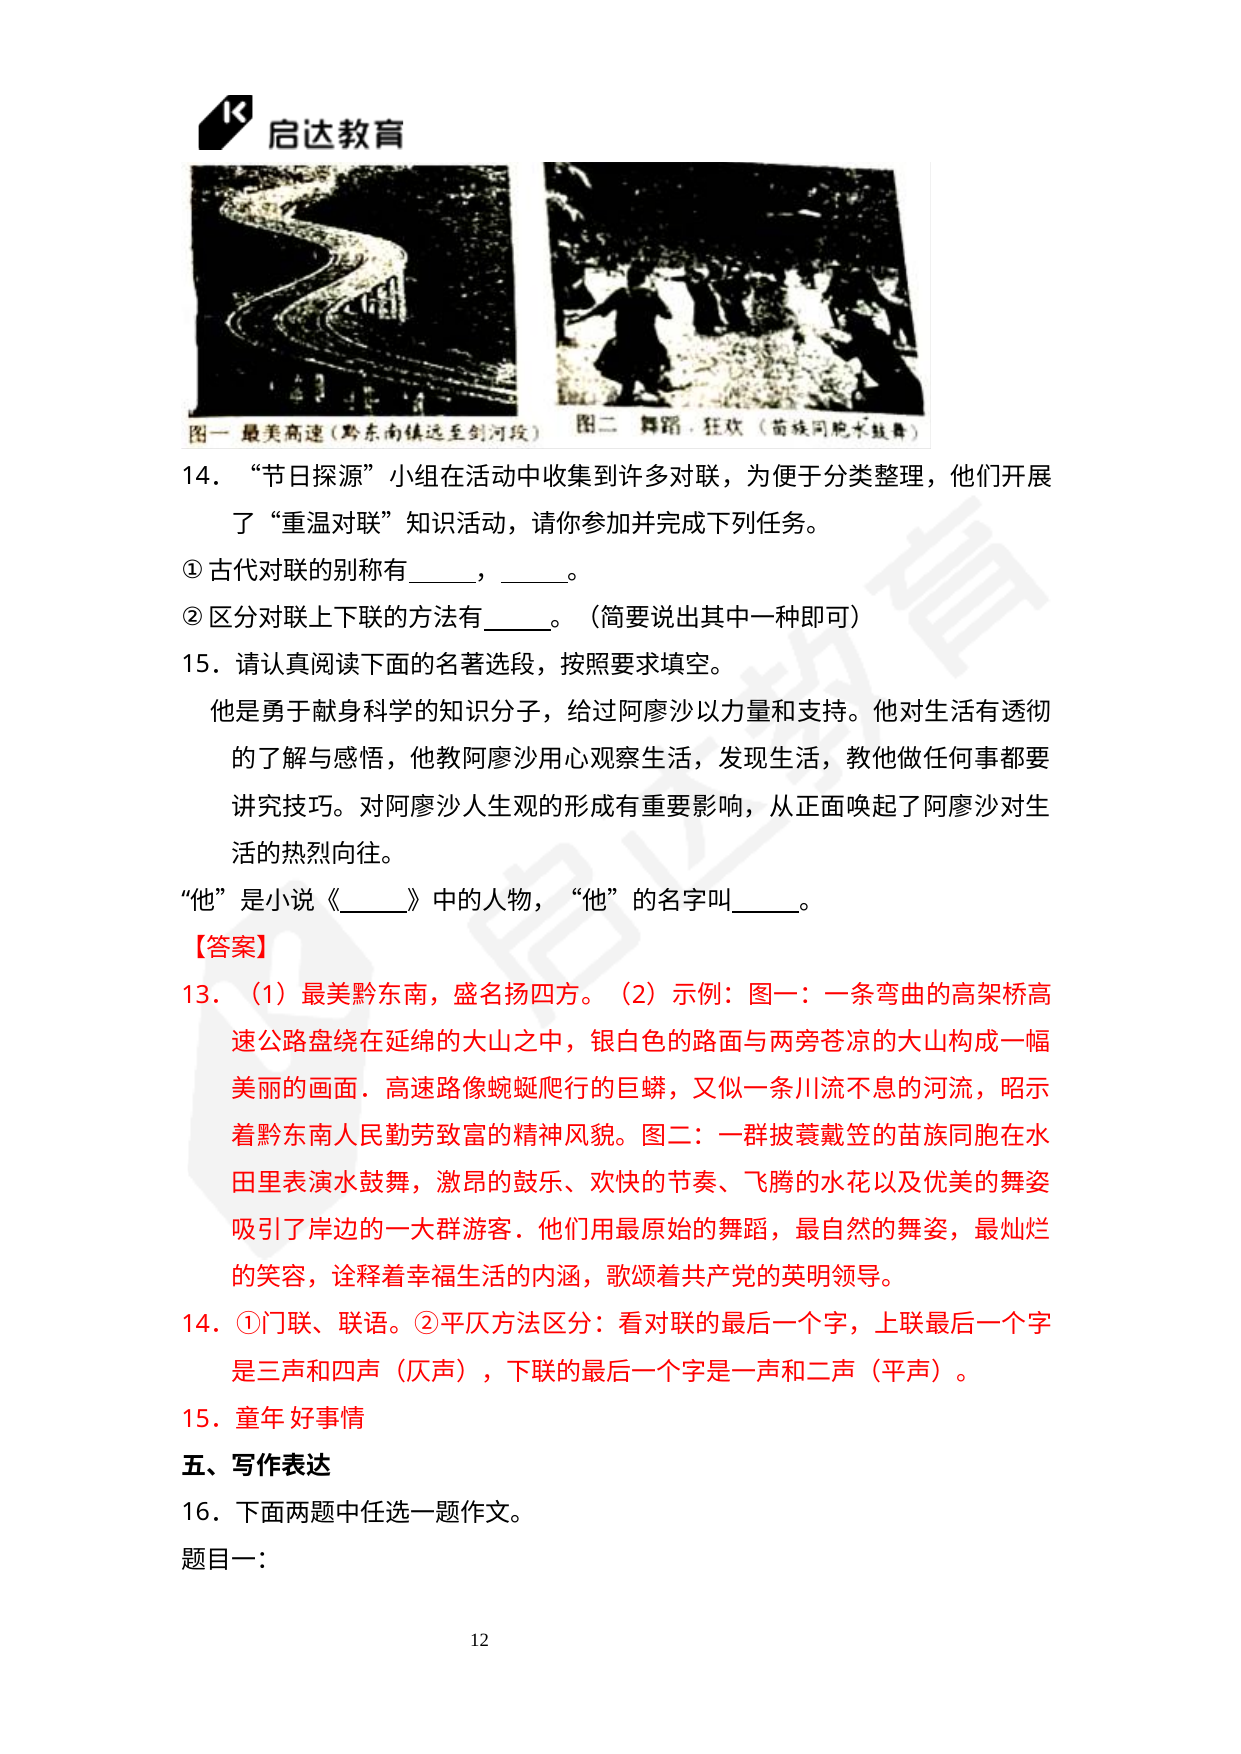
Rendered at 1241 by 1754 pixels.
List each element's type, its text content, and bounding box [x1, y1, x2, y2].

text 16．下面两题中任选一题作文。 [181, 1492, 1053, 1528]
text 他是勇于献身科学的知识分子，给过阿廖沙以力量和支持。他对生活有透彻的了解与感悟，他教阿廖沙用心观察生活，发现生活，教他做任何事都要讲究技巧。对阿廖沙人生观的形成有重要影响，从正面唤起了阿廖沙对生活的热烈向往。 [181, 692, 1053, 869]
picture [198, 95, 404, 150]
text 15．童年 好事情 [181, 1398, 1053, 1434]
text 15．请认真阅读下面的名著选段，按照要求填空。 [181, 645, 1053, 681]
text 13．（1）最美黔东南，盛名扬四方。（2）示例：图一：一条弯曲的高架桥高速公路盘绕在延绵的大山之中，银白色的路面与两旁苍凉的大山构成一幅美丽的画面．高速路像蜿蜒爬行的巨蟒，又似一条川流不息的河流，昭示着黔东南人民勤劳致富的精神风貌。图二：一群披蓑戴笠的苗族同胞在水田里表演水鼓舞，激昂的鼓乐、欢快的节奏、飞腾的水花以及优美的舞姿吸引了岸边的一大群游客．他们用最原始的舞蹈，最自然的舞姿，最灿烂的笑容，诠释着幸福生活的内涵，歌颂着共产党的英明领导。 [181, 974, 1053, 1293]
text ①古代对联的别称有 ， 。 [181, 551, 1053, 587]
text ②区分对联上下联的方法有 。（简要说出其中一种即可） [181, 598, 1053, 634]
text 五、写作表达 [181, 1445, 1053, 1481]
text 题目一： [181, 1539, 1053, 1576]
text 【答案】 [181, 927, 1053, 963]
text “他”是小说《 》中的人物，“他”的名字叫 。 [181, 880, 1053, 916]
text 14．①门联、联语。②平仄方法区分：看对联的最后一个字，上联最后一个字是三声和四声（仄声），下联的最后一个字是一声和二声（平声）。 [181, 1304, 1053, 1387]
text 14．“节日探源”小组在活动中收集到许多对联，为便于分类整理，他们开展了“重温对联”知识活动，请你参加并完成下列任务。 [181, 456, 1053, 540]
picture [181, 162, 931, 449]
